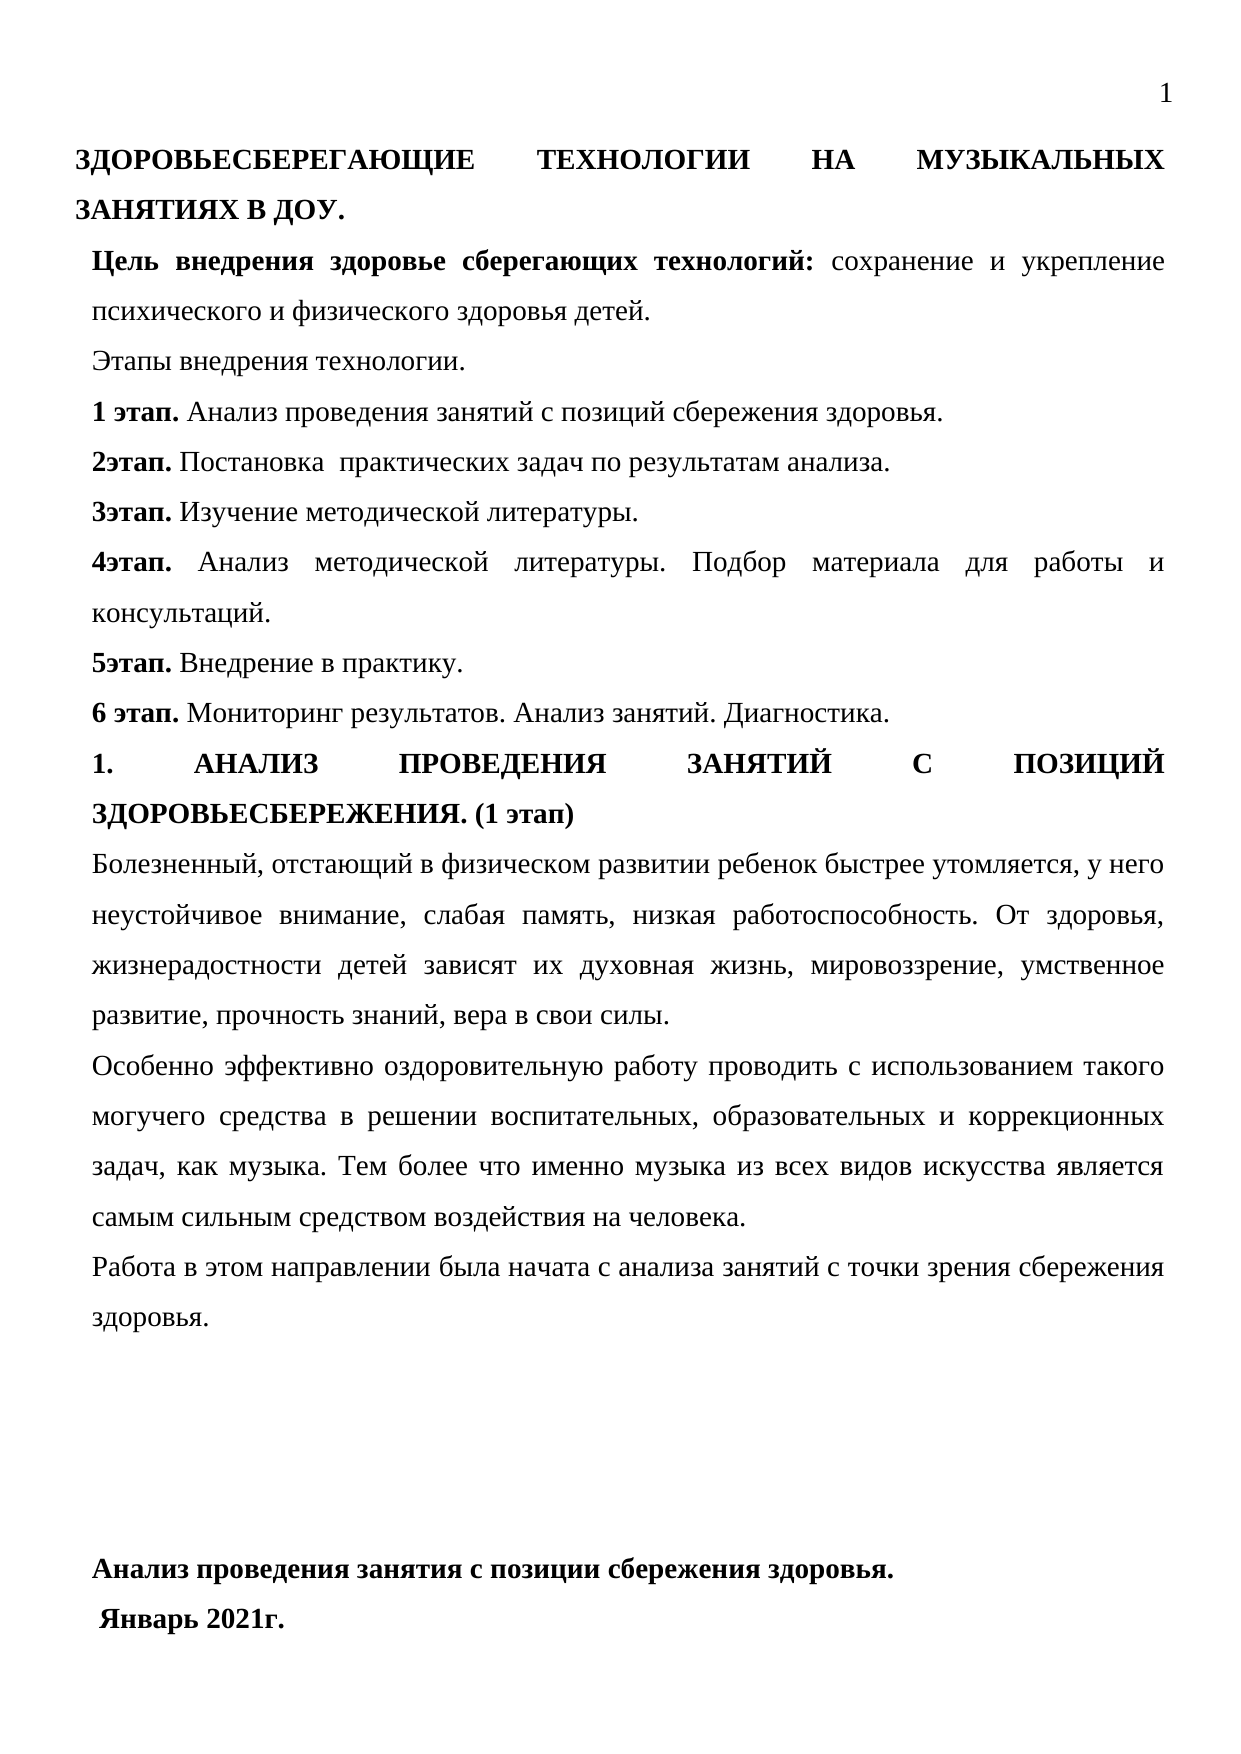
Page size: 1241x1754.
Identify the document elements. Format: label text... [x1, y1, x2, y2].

text 3этап. Изучение методической литературы. [92, 494, 1165, 528]
text Особенно эффективно оздоровительную работу проводить с использованием такого могучего средства в решении воспитательных, образовательных и коррекционных задач, как музыка. Тем более что именно музыка из всех видов искусства является самым сильным средством воздействия на человека. [92, 1048, 1165, 1232]
text Январь 2021г. [92, 1601, 1165, 1635]
text Работа в этом направлении была начата с анализа занятий с точки зрения сбережения здоровья. [92, 1249, 1165, 1333]
text Этапы внедрения технологии. [92, 343, 1165, 377]
text 4этап. Анализ методической литературы. Подбор материала для работы и консультаций. [92, 544, 1165, 628]
text Цель внедрения здоровье сберегающих технологий: сохранение и укрепление психического и физического здоровья детей. [92, 243, 1165, 327]
text ЗДОРОВЬЕСБЕРЕГАЮЩИЕ ТЕХНОЛОГИИ НА МУЗЫКАЛЬНЫХ ЗАНЯТИЯХ В ДОУ. [75, 142, 1165, 226]
text 1 этап. Анализ проведения занятий с позиций сбережения здоровья. [92, 394, 1165, 427]
text Анализ проведения занятия с позиции сбережения здоровья. [92, 1551, 1165, 1584]
text 6 этап. Мониторинг результатов. Анализ занятий. Диагностика. [92, 696, 1165, 729]
text Болезненный, отстающий в физическом развитии ребенок быстрее утомляется, у него неустойчивое внимание, слабая память, низкая работоспособность. От здоровья, жизнерадостности детей зависят их духовная жизнь, мировоззрение, умственное развитие, прочность знаний, вера в свои силы. [92, 846, 1165, 1031]
text 5этап. Внедрение в практику. [92, 645, 1165, 679]
text 1. АНАЛИЗ ПРОВЕДЕНИЯ ЗАНЯТИЙ С ПОЗИЦИЙ ЗДОРОВЬЕСБЕРЕЖЕНИЯ. (1 этап) [92, 746, 1165, 830]
text 2этап. Постановка практических задач по результатам анализа. [92, 444, 1165, 477]
